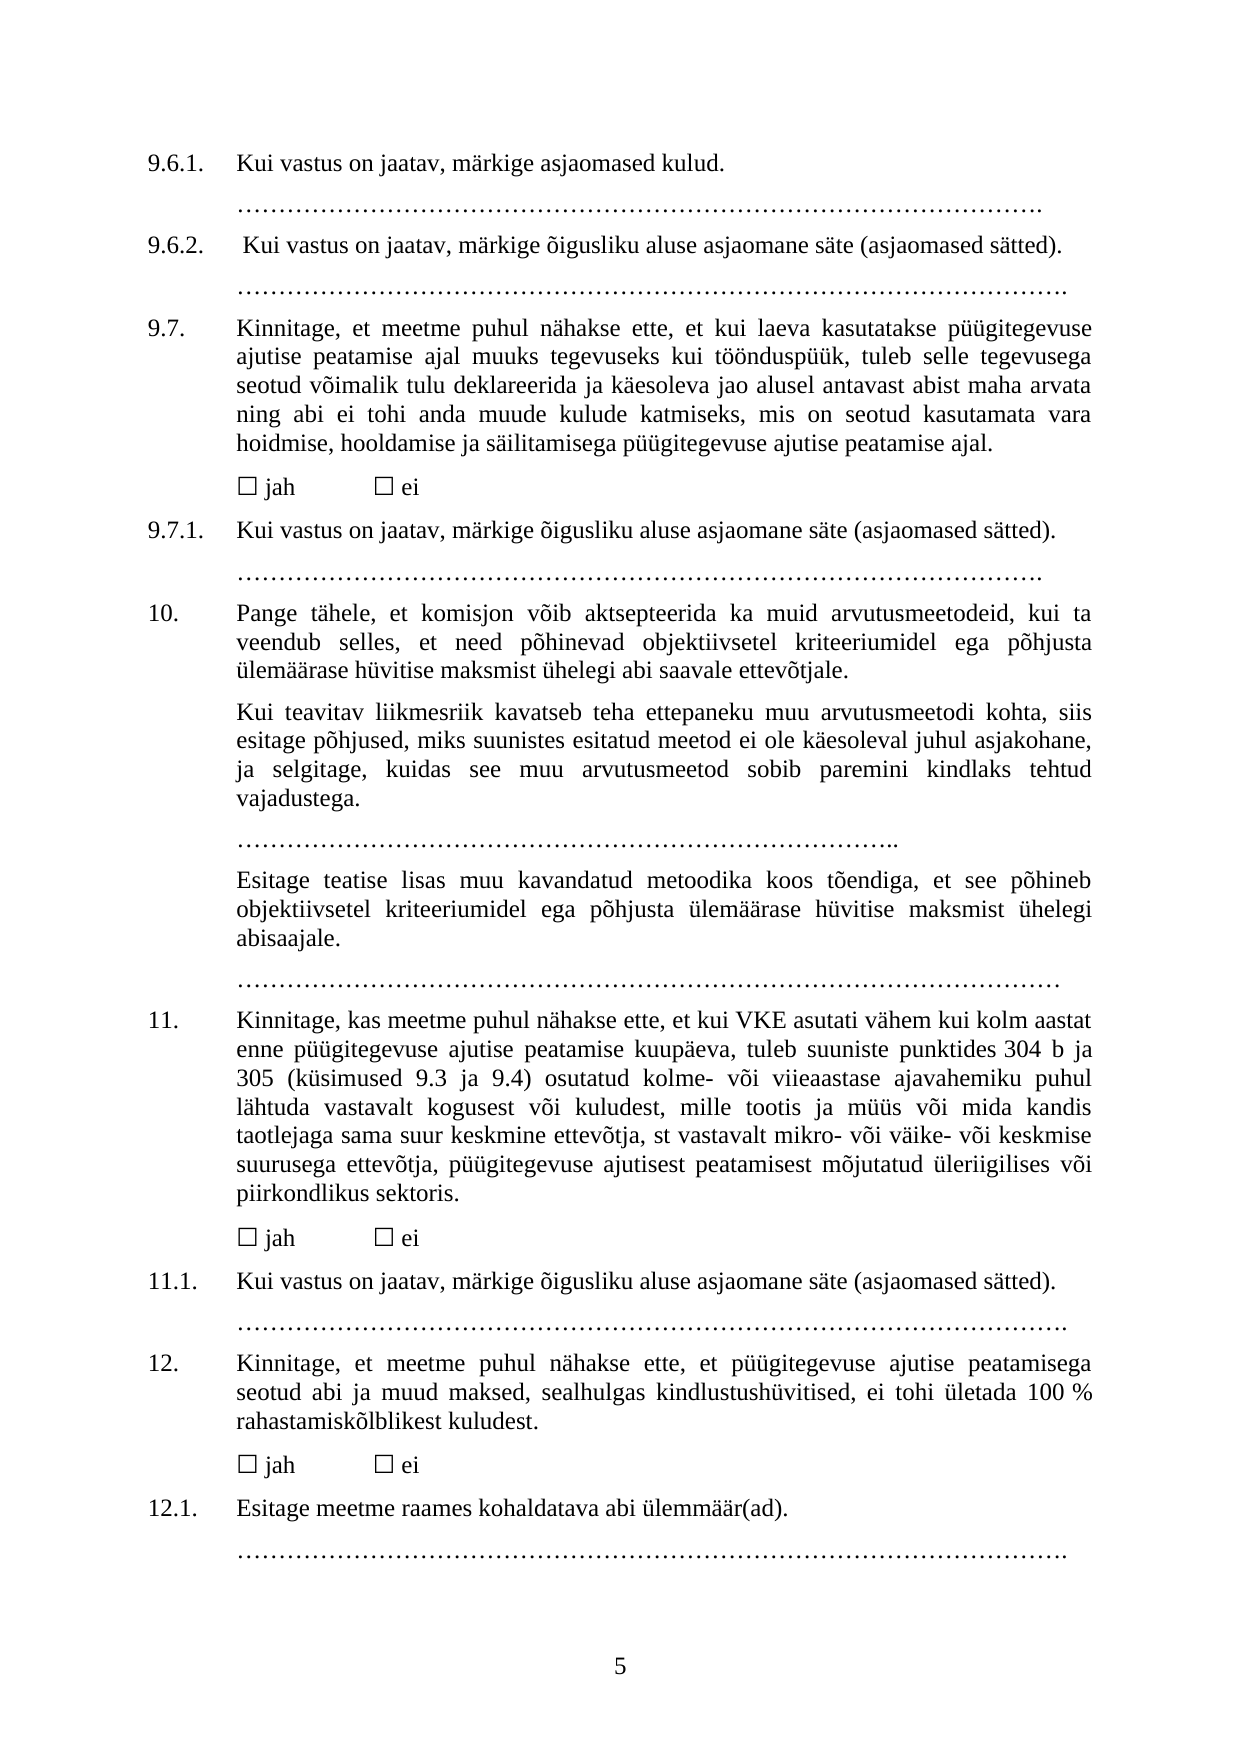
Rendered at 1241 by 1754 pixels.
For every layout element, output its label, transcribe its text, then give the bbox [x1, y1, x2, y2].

text 9.7.1. Kui vastus on jaatav, märkige õigusliku aluse asjaomane säte (asjaomased sätted). [148, 515, 1093, 544]
text 9.7. Kinnitage, et meetme puhul nähakse ette, et kui laeva kasutatakse püügitegevuse ajutise peatamise ajal muuks tegevuseks kui töönduspüük, tuleb selle tegevusega seotud võimalik tulu deklareerida ja käesoleva jao alusel antavast abist maha arvata ning abi ei tohi anda muude kulude katmiseks, mis on seotud kasutamata vara hoidmise, hooldamise ja säilitamisega püügitegevuse ajutise peatamise ajal. [148, 313, 1093, 456]
text ………………………………………………………………………………………. [236, 271, 1093, 300]
text jah ei [236, 469, 1093, 503]
text Kui teavitav liikmesriik kavatseb teha ettepaneku muu arvutusmeetodi kohta, siis esitage põhjused, miks suunistes esitatud meetod ei ole käesoleval juhul asjakohane, ja selgitage, kuidas see muu arvutusmeetod sobib paremini kindlaks tehtud vajadustega. [236, 697, 1093, 812]
text jah ei [236, 1219, 1093, 1253]
text ……………………………………………………………………………………. [236, 557, 1093, 585]
text 12. Kinnitage, et meetme puhul nähakse ette, et püügitegevuse ajutise peatamisega seotud abi ja muud maksed, sealhulgas kindlustushüvitised, ei tohi ületada 100 % rahastamiskõlblikest kuludest. [148, 1348, 1093, 1434]
text ………………………………………………………………………………………. [236, 1535, 1093, 1563]
text 11.1. Kui vastus on jaatav, märkige õigusliku aluse asjaomane säte (asjaomased sätted). [148, 1266, 1093, 1294]
text 12.1. Esitage meetme raames kohaldatava abi ülemmäär(ad). [148, 1493, 1093, 1522]
text 11. Kinnitage, kas meetme puhul nähakse ette, et kui VKE asutati vähem kui kolm aastat enne püügitegevuse ajutise peatamise kuupäeva, tuleb suuniste punktides 304 b ja 305 (küsimused 9.3 ja 9.4) osutatud kolme- või viieaastase ajavahemiku puhul lähtuda vastavalt kogusest või kuludest, mille tootis ja müüs või mida kandis taotlejaga sama suur keskmine ettevõtja, st vastavalt mikro- või väike- või keskmise suurusega ettevõtja, püügitegevuse ajutisest peatamisest mõjutatud üleriigilises või piirkondlikus sektoris. [148, 1005, 1093, 1207]
text 10. Pange tähele, et komisjon võib aktsepteerida ka muid arvutusmeetodeid, kui ta veendub selles, et need põhinevad objektiivsetel kriteeriumidel ega põhjusta ülemäärase hüvitise maksmist ühelegi abi saavale ettevõtjale. [148, 598, 1093, 684]
text Esitage teatise lisas muu kavandatud metoodika koos tõendiga, et see põhineb objektiivsetel kriteeriumidel ega põhjusta ülemäärase hüvitise maksmist ühelegi abisaajale. [236, 865, 1093, 952]
text ………………………………………………………………………………………. [236, 1307, 1093, 1336]
text jah ei [236, 1447, 1093, 1481]
text 9.6.2. Kui vastus on jaatav, märkige õigusliku aluse asjaomane säte (asjaomased sätted). [148, 230, 1093, 259]
text ……………………………………………………………………………………. [236, 189, 1093, 218]
text …………………………………………………………………….. [236, 824, 1093, 853]
text ……………………………………………………………………………………… [236, 964, 1093, 993]
text 9.6.1. Kui vastus on jaatav, märkige asjaomased kulud. [148, 148, 1093, 176]
